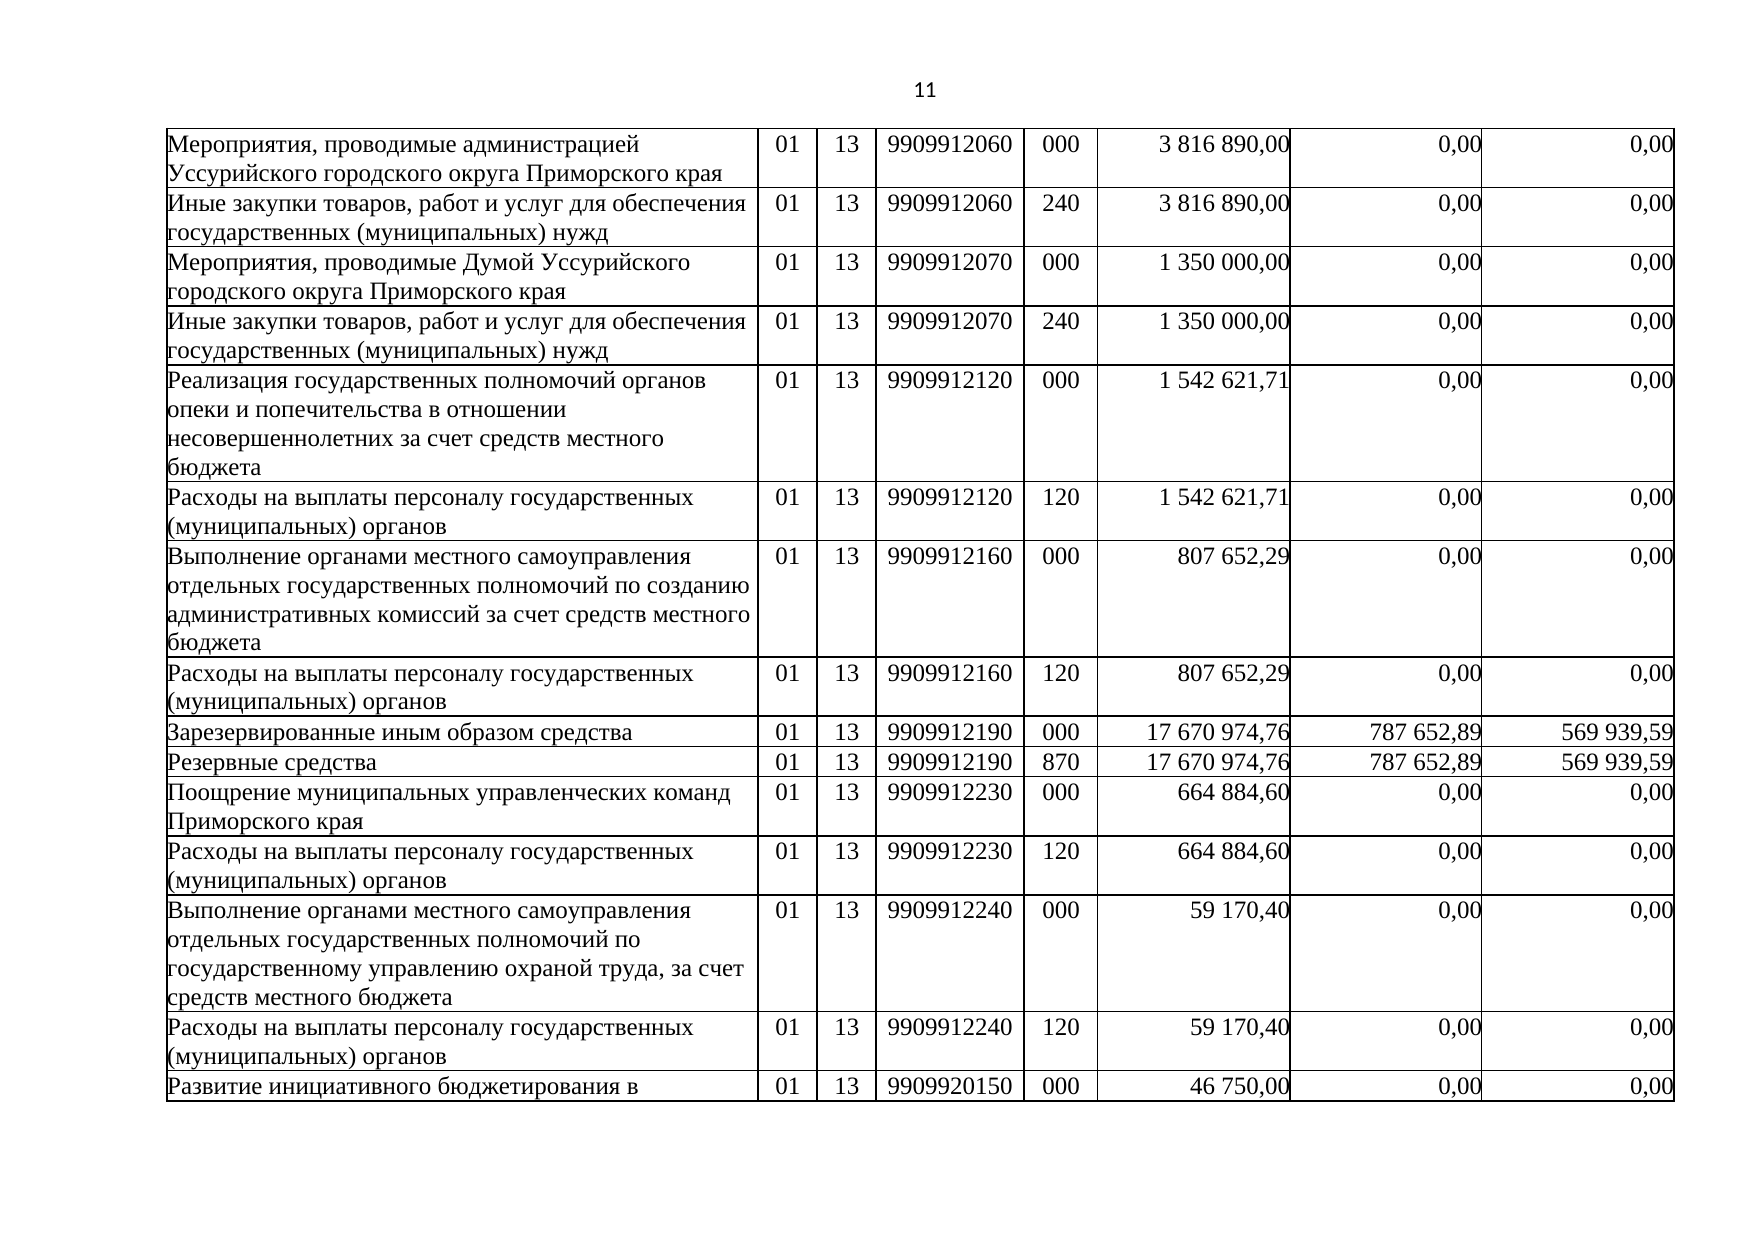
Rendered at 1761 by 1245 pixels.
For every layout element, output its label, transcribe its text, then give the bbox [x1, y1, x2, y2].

table_cell 0,00 [1291, 896, 1481, 1011]
table_cell Поощрение муниципальных управленческих команд Приморского края [168, 777, 757, 835]
table_cell 120 [1025, 837, 1097, 894]
table_cell 13 [818, 777, 875, 835]
table_cell 01 [759, 747, 816, 776]
table_cell 1 350 000,00 [1098, 307, 1289, 364]
table_cell 1 542 621,71 [1098, 482, 1289, 539]
table_cell 9909912230 [877, 837, 1023, 894]
table_cell 01 [759, 188, 816, 246]
table_cell 13 [818, 482, 875, 539]
table_cell 9909912120 [877, 482, 1023, 539]
table_cell 13 [818, 247, 875, 305]
table_cell 01 [759, 541, 816, 656]
table_cell 1 542 621,71 [1098, 366, 1289, 481]
table_cell 9909912070 [877, 247, 1023, 305]
table_cell 0,00 [1291, 658, 1481, 715]
table_cell 46 750,00 [1098, 1071, 1289, 1100]
table_cell 0,00 [1291, 482, 1481, 539]
table_cell 0,00 [1291, 777, 1481, 835]
table_cell Мероприятия, проводимые Думой Уссурийского городского округа Приморского края [168, 247, 757, 305]
table_cell 000 [1025, 717, 1097, 746]
table_cell 01 [759, 777, 816, 835]
table_cell 17 670 974,76 [1098, 717, 1289, 746]
table_cell 13 [818, 658, 875, 715]
table_cell 000 [1025, 896, 1097, 1011]
table_cell 01 [759, 307, 816, 364]
table_cell 0,00 [1291, 837, 1481, 894]
table_cell 240 [1025, 188, 1097, 246]
table_cell 0,00 [1291, 188, 1481, 246]
table_cell 59 170,40 [1098, 896, 1289, 1011]
table_cell 01 [759, 1012, 816, 1069]
table_cell Расходы на выплаты персоналу государственных (муниципальных) органов [168, 1012, 757, 1069]
table_cell 9909920150 [877, 1071, 1023, 1100]
table_cell 9909912060 [877, 129, 1023, 187]
table_cell 569 939,59 [1482, 747, 1673, 776]
table_cell Расходы на выплаты персоналу государственных (муниципальных) органов [168, 482, 757, 539]
table_cell Иные закупки товаров, работ и услуг для обеспечения государственных (муниципальных) нужд [168, 188, 757, 246]
table_cell 13 [818, 1012, 875, 1069]
table_cell 13 [818, 837, 875, 894]
table_cell 0,00 [1482, 777, 1673, 835]
table_cell 13 [818, 307, 875, 364]
table_cell 0,00 [1482, 1012, 1673, 1069]
table_cell 9909912060 [877, 188, 1023, 246]
table_cell 01 [759, 366, 816, 481]
table_cell 9909912190 [877, 717, 1023, 746]
table_cell 0,00 [1291, 129, 1481, 187]
table_cell 59 170,40 [1098, 1012, 1289, 1069]
table_cell 17 670 974,76 [1098, 747, 1289, 776]
table_cell 807 652,29 [1098, 658, 1289, 715]
table_cell 664 884,60 [1098, 837, 1289, 894]
table_cell 9909912120 [877, 366, 1023, 481]
table_cell 000 [1025, 777, 1097, 835]
table_cell 13 [818, 541, 875, 656]
table_cell 807 652,29 [1098, 541, 1289, 656]
table_cell 13 [818, 747, 875, 776]
table_cell 0,00 [1482, 188, 1673, 246]
table_cell 1 350 000,00 [1098, 247, 1289, 305]
table_cell 0,00 [1482, 658, 1673, 715]
table_cell 0,00 [1482, 307, 1673, 364]
table_cell 13 [818, 129, 875, 187]
table_cell 9909912070 [877, 307, 1023, 364]
table_cell 0,00 [1291, 247, 1481, 305]
table_cell 13 [818, 896, 875, 1011]
table_cell 787 652,89 [1291, 717, 1481, 746]
table_cell 0,00 [1482, 247, 1673, 305]
table_cell 240 [1025, 307, 1097, 364]
table_cell 0,00 [1291, 1012, 1481, 1069]
table_cell 0,00 [1482, 896, 1673, 1011]
table_cell 13 [818, 188, 875, 246]
table_cell 0,00 [1482, 837, 1673, 894]
table_cell 0,00 [1482, 366, 1673, 481]
table_cell 664 884,60 [1098, 777, 1289, 835]
table_cell 9909912190 [877, 747, 1023, 776]
table_cell Иные закупки товаров, работ и услуг для обеспечения государственных (муниципальных) нужд [168, 307, 757, 364]
table_cell 9909912240 [877, 896, 1023, 1011]
table_cell 01 [759, 717, 816, 746]
table_cell 13 [818, 1071, 875, 1100]
table_cell 000 [1025, 247, 1097, 305]
table_cell 000 [1025, 366, 1097, 481]
table_cell 01 [759, 837, 816, 894]
table_cell 01 [759, 482, 816, 539]
table_cell 787 652,89 [1291, 747, 1481, 776]
table_cell 13 [818, 717, 875, 746]
table_cell 569 939,59 [1482, 717, 1673, 746]
table_cell 01 [759, 658, 816, 715]
table_cell 870 [1025, 747, 1097, 776]
table_cell Реализация государственных полномочий органов опеки и попечительства в отношении несовершеннолетних за счет средств местного бюджета [168, 366, 757, 481]
table_cell 0,00 [1291, 366, 1481, 481]
table_cell 9909912230 [877, 777, 1023, 835]
table_cell 01 [759, 129, 816, 187]
table_cell 000 [1025, 1071, 1097, 1100]
table_cell 01 [759, 247, 816, 305]
table_cell 0,00 [1482, 541, 1673, 656]
table_cell 13 [818, 366, 875, 481]
table_cell Мероприятия, проводимые администрацией Уссурийского городского округа Приморского края [168, 129, 757, 187]
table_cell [168, 1071, 757, 1100]
table_cell 120 [1025, 658, 1097, 715]
table_cell Резервные средства [168, 747, 757, 776]
table_cell Зарезервированные иным образом средства [168, 717, 757, 746]
table_cell 9909912160 [877, 541, 1023, 656]
table_cell Расходы на выплаты персоналу государственных (муниципальных) органов [168, 658, 757, 715]
table_cell Расходы на выплаты персоналу государственных (муниципальных) органов [168, 837, 757, 894]
table_cell 01 [759, 1071, 816, 1100]
table_cell 120 [1025, 482, 1097, 539]
table_cell 01 [759, 896, 816, 1011]
table_cell 000 [1025, 129, 1097, 187]
table_cell Выполнение органами местного самоуправления отдельных государственных полномочий по созданию административных комиссий за счет средств местного бюджета [168, 541, 757, 656]
table_cell 0,00 [1291, 307, 1481, 364]
table_cell 0,00 [1291, 1071, 1481, 1100]
table_cell 120 [1025, 1012, 1097, 1069]
table_cell 0,00 [1291, 541, 1481, 656]
table_cell 0,00 [1482, 482, 1673, 539]
table_cell Выполнение органами местного самоуправления отдельных государственных полномочий по государственному управлению охраной труда, за счет средств местного бюджета [168, 896, 757, 1011]
table_cell 9909912160 [877, 658, 1023, 715]
table_cell 3 816 890,00 [1098, 188, 1289, 246]
table_cell 0,00 [1482, 1071, 1673, 1100]
table_cell 000 [1025, 541, 1097, 656]
table_cell 9909912240 [877, 1012, 1023, 1069]
table_cell 3 816 890,00 [1098, 129, 1289, 187]
table_cell 0,00 [1482, 129, 1673, 187]
